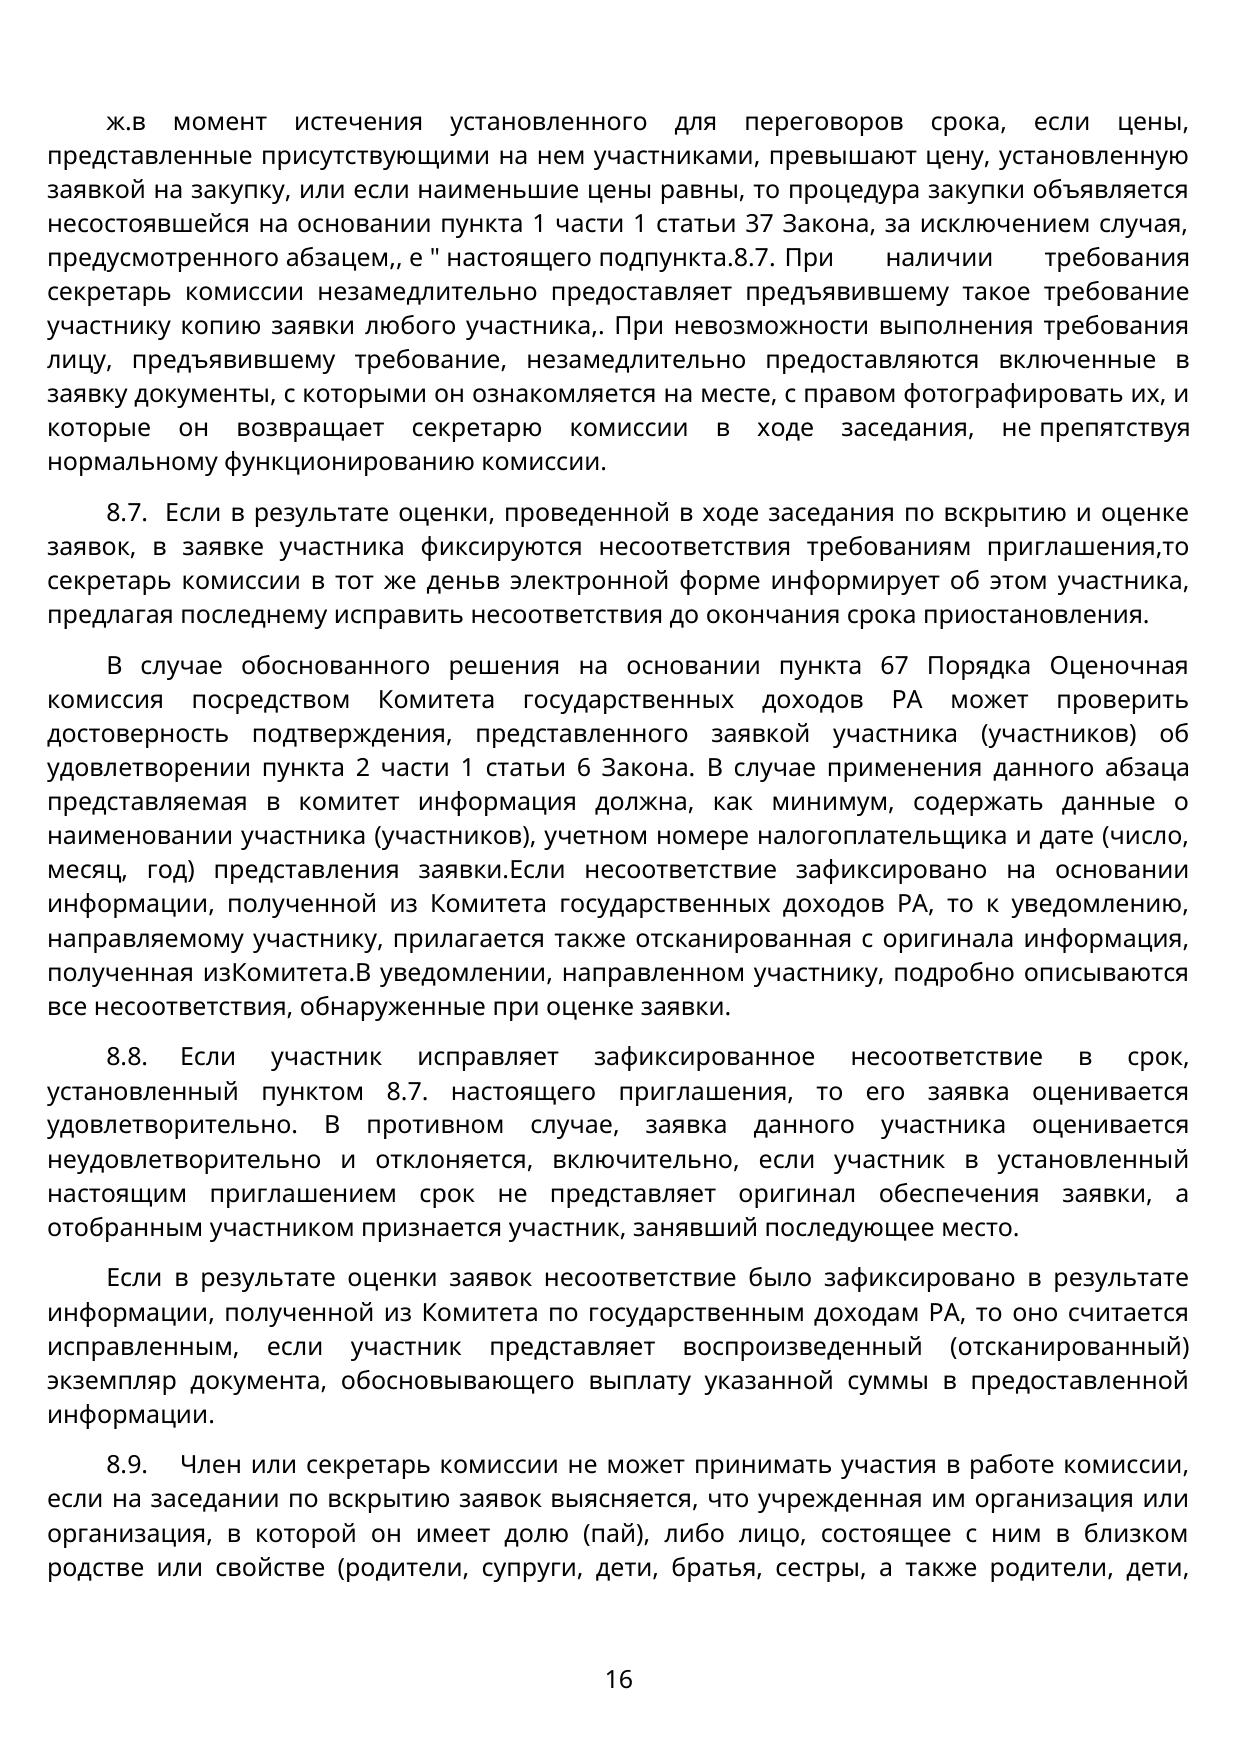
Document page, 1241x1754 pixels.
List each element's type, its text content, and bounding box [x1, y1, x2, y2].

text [47, 1447, 1191, 1583]
text В случае обоснованного решения на основании пункта 67 Порядка Оценочная комиссия посредством Комитета государственных доходов РА может проверить достоверность подтверждения, представленного заявкой участника (участников) об удовлетворении пункта 2 части 1 статьи 6 Закона. В случае применения данного абзаца представляемая в комитет информация должна, как минимум, содержать данные о наименовании участника (участников), учетном номере налогоплательщика и дате (число, месяц, год) представления заявки.Если несоответствие зафиксировано на основании информации, полученной из Комитета государственных доходов РА, то к уведомлению, направляемому участнику, прилагается также отсканированная с оригинала информация, полученная изКомитета.В уведомлении, направленном участнику, подробно описываются все несоответствия, обнаруженные при оценке заявки. [47, 648, 1191, 1022]
text 8.7. Если в результате оценки, проведенной в ходе заседания по вскрытию и оценке заявок, в заявке участника фиксируются несоответствия требованиям приглашения,то секретарь комиссии в тот же деньв электронной форме информирует об этом участника, предлагая последнему исправить несоответствия до окончания срока приостановления. [47, 495, 1191, 631]
text Если в результате оценки заявок несоответствие было зафиксировано в результате информации, полученной из Комитета по государственным доходам РА, то оно считается исправленным, если участник представляет воспроизведенный (отсканированный) экземпляр документа, обосновывающего выплату указанной суммы в предоставленной информации. [47, 1260, 1191, 1430]
text ж.в момент истечения установленного для переговоров срока, если цены, представленные присутствующими на нем участниками, превышают цену, установленную заявкой на закупку, или если наименьшие цены равны, то процедура закупки объявляется несостоявшейся на основании пункта 1 части 1 статьи 37 Закона, за исключением случая, предусмотренного абзацем,, е " настоящего подпункта.8.7. При наличии требования секретарь комиссии незамедлительно предоставляет предъявившему такое требование участнику копию заявки любого участника,. При невозможности выполнения требования лицу, предъявившему требование, незамедлительно предоставляются включенные в заявку документы, с которыми он ознакомляется на месте, с правом фотографировать их, и которые он возвращает секретарю комиссии в ходе заседания, не препятствуя нормальному функционированию комиссии. [47, 103, 1191, 478]
text 8.8. Если участник исправляет зафиксированное несоответствие в срок, установленный пунктом 8.7. настоящего приглашения, то его заявка оценивается удовлетворительно. В противном случае, заявка данного участника оценивается неудовлетворительно и отклоняется, включительно, если участник в установленный настоящим приглашением срок не представляет оригинал обеспечения заявки, а отобранным участником признается участник, занявший последующее место. [47, 1039, 1191, 1243]
